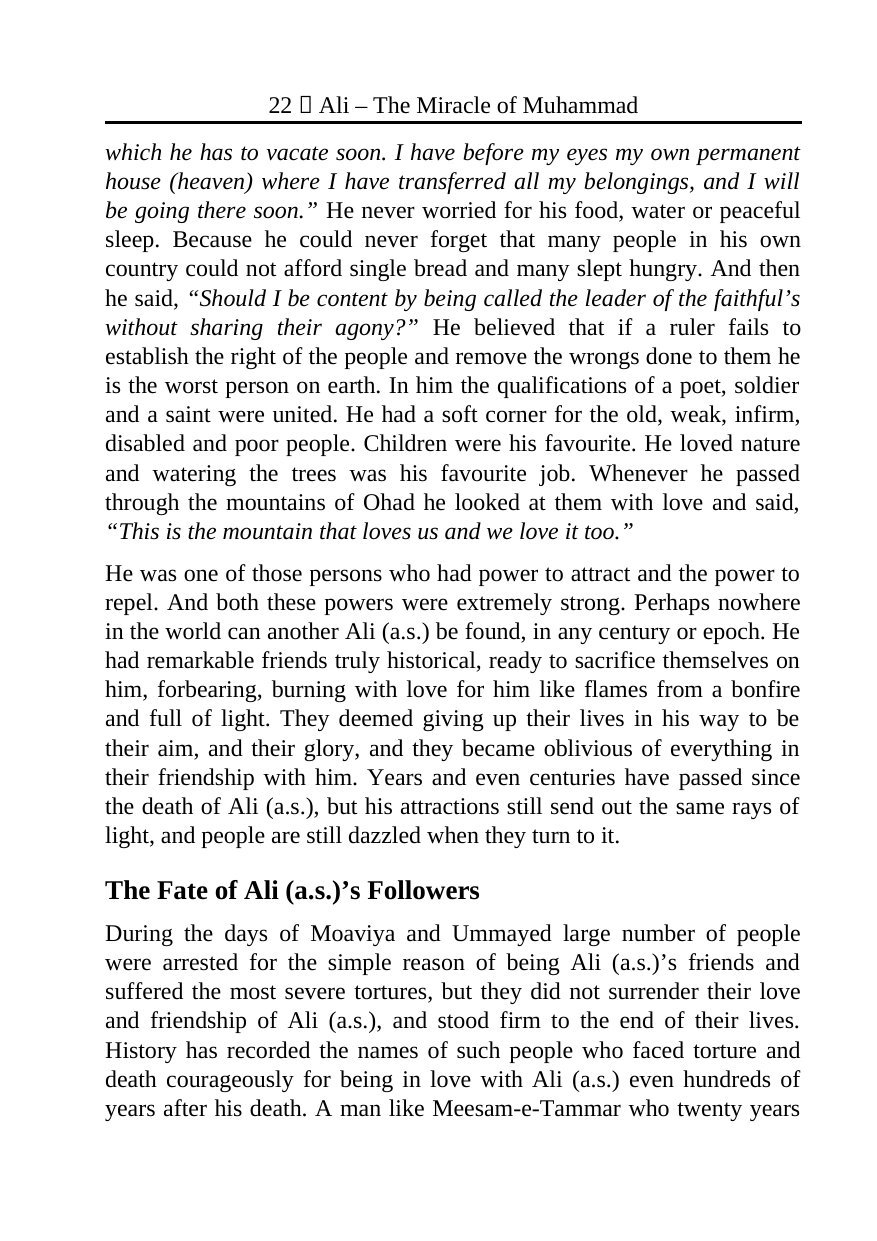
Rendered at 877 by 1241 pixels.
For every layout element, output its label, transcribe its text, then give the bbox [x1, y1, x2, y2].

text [105, 137, 802, 545]
subtitle The Fate of Ali (a.s.)’s Followers [105, 874, 802, 906]
text He was one of those persons who had power to attract and the power to repel. And both these powers were extremely strong. Perhaps nowhere in the world can another Ali (a.s.) be found, in any century or epoch. He had remarkable friends truly historical, ready to sacrifice themselves on him, forbearing, burning with love for him like flames from a bonfire and full of light. They deemed giving up their lives in his way to be their aim, and their glory, and they became oblivious of everything in their friendship with him. Years and even centuries have passed since the death of Ali (a.s.), but his attractions still send out the same rays of light, and people are still dazzled when they turn to it. [105, 558, 802, 849]
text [105, 918, 802, 1122]
